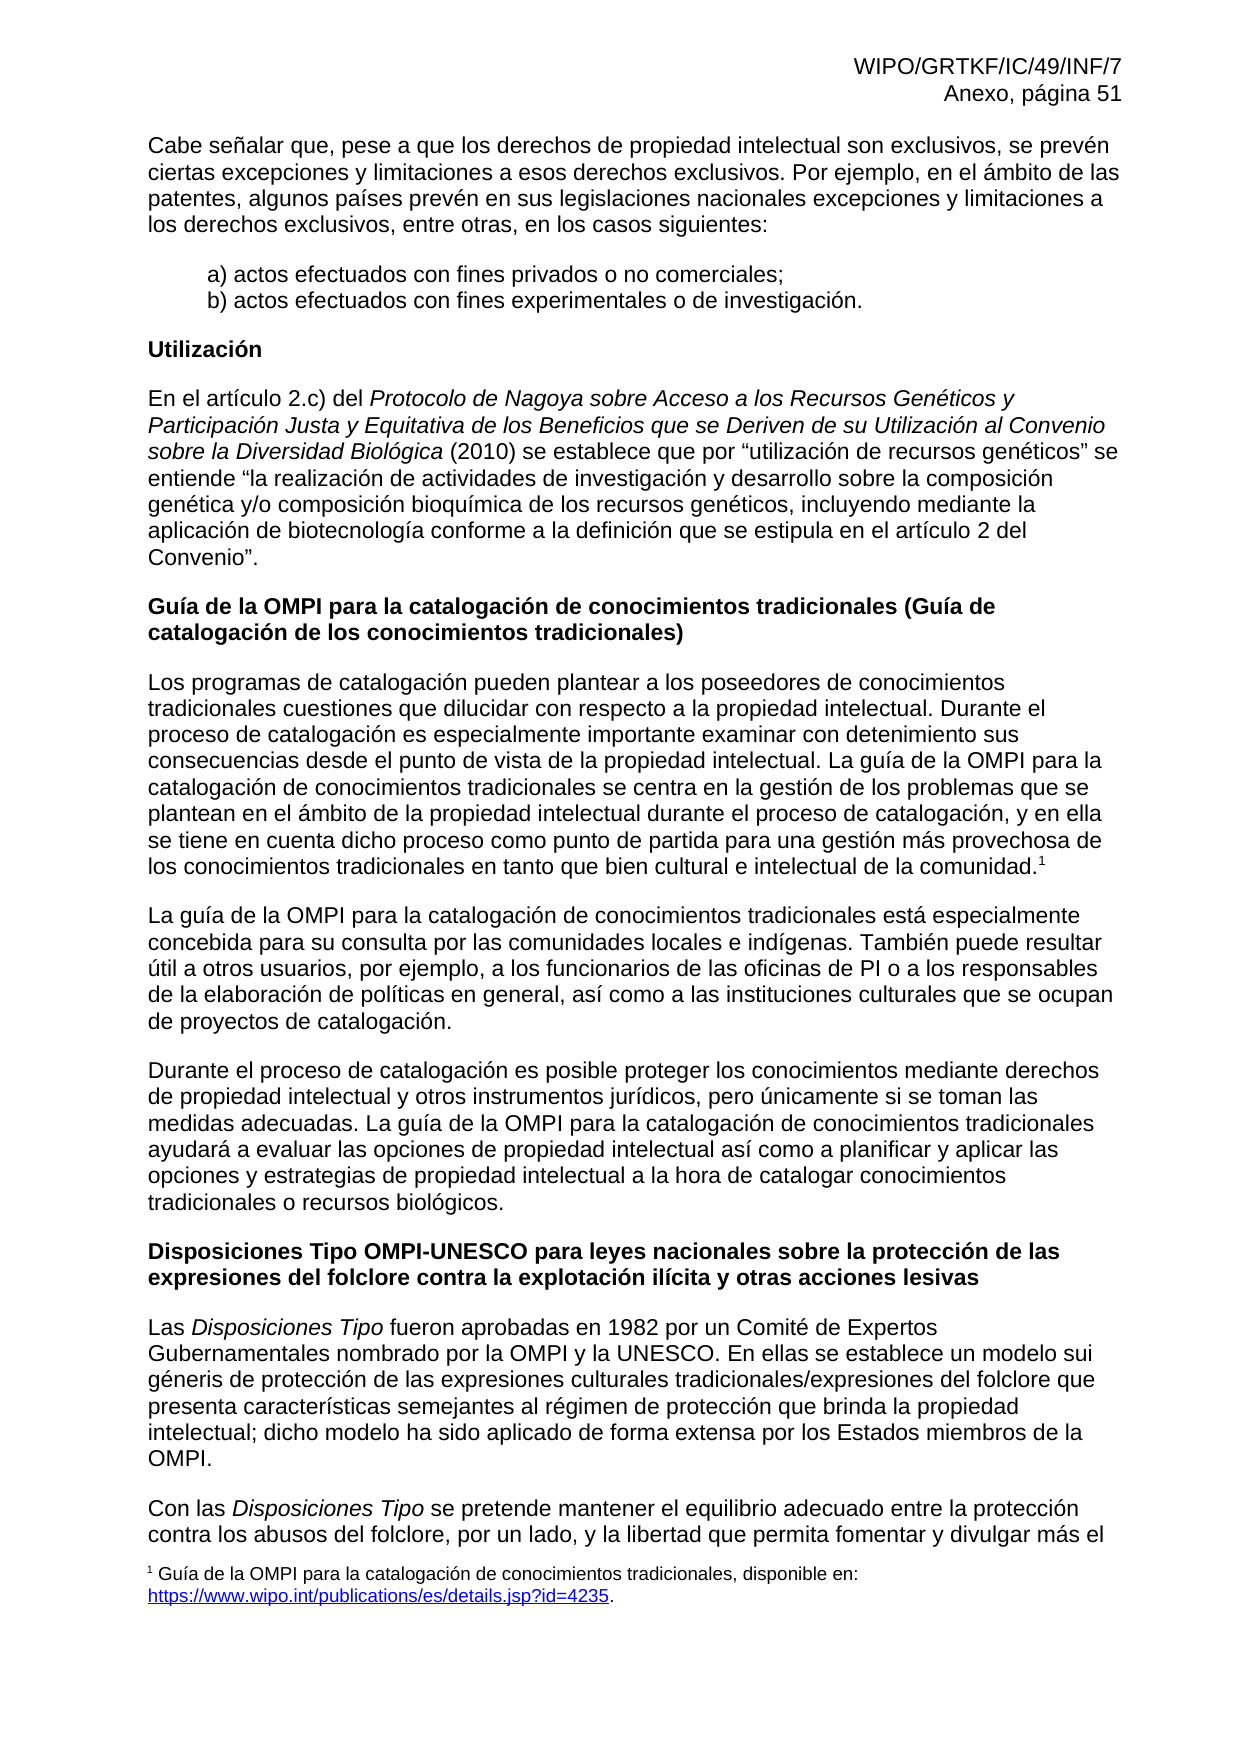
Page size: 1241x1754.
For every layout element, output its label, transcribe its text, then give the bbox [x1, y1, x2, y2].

text La guía de la OMPI para la catalogación de conocimientos tradicionales está especialmente concebida para su consulta por las comunidades locales e indígenas. También puede resultar útil a otros usuarios, por ejemplo, a los funcionarios de las oficinas de PI o a los responsables de la elaboración de políticas en general, así como a las instituciones culturales que se ocupan de proyectos de catalogación. [148, 902, 1122, 1034]
text a) actos efectuados con fines privados o no comerciales; [207, 261, 1122, 287]
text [148, 1494, 1122, 1547]
text Durante el proceso de catalogación es posible proteger los conocimientos mediante derechos de propiedad intelectual y otros instrumentos jurídicos, pero únicamente si se toman las medidas adecuadas. La guía de la OMPI para la catalogación de conocimientos tradicionales ayudará a evaluar las opciones de propiedad intelectual así como a planificar y aplicar las opciones y estrategias de propiedad intelectual a la hora de catalogar conocimientos tradicionales o recursos biológicos. [148, 1057, 1122, 1215]
text Las Disposiciones Tipo fueron aprobadas en 1982 por un Comité de Expertos Gubernamentales nombrado por la OMPI y la UNESCO. En ellas se establece un modelo sui géneris de protección de las expresiones culturales tradicionales/expresiones del folclore que presenta características semejantes al régimen de protección que brinda la propiedad intelectual; dicho modelo ha sido aplicado de forma extensa por los Estados miembros de la OMPI. [148, 1313, 1122, 1472]
subtitle Utilización [148, 336, 1122, 362]
text b) actos efectuados con fines experimentales o de investigación. [207, 287, 1122, 313]
text Cabe señalar que, pese a que los derechos de propiedad intelectual son exclusivos, se prevén ciertas excepciones y limitaciones a esos derechos exclusivos. Por ejemplo, en el ámbito de las patentes, algunos países prevén en sus legislaciones nacionales excepciones y limitaciones a los derechos exclusivos, entre otras, en los casos siguientes: [148, 132, 1122, 238]
subtitle Disposiciones Tipo OMPI-UNESCO para leyes nacionales sobre la protección de las expresiones del folclore contra la explotación ilícita y otras acciones lesivas [148, 1238, 1122, 1291]
text En el artículo 2.c) del Protocolo de Nagoya sobre Acceso a los Recursos Genéticos y Participación Justa y Equitativa de los Beneficios que se Deriven de su Utilización al Convenio sobre la Diversidad Biológica (2010) se establece que por “utilización de recursos genéticos” se entiende “la realización de actividades de investigación y desarrollo sobre la composición genética y/o composición bioquímica de los recursos genéticos, incluyendo mediante la aplicación de biotecnología conforme a la definición que se estipula en el artículo 2 del Convenio”. [148, 385, 1122, 570]
text Los programas de catalogación pueden plantear a los poseedores de conocimientos tradicionales cuestiones que dilucidar con respecto a la propiedad intelectual. Durante el proceso de catalogación es especialmente importante examinar con detenimiento sus consecuencias desde el punto de vista de la propiedad intelectual. La guía de la OMPI para la catalogación de conocimientos tradicionales se centra en la gestión de los problemas que se plantean en el ámbito de la propiedad intelectual durante el proceso de catalogación, y en ella se tiene en cuenta dicho proceso como punto de partida para una gestión más provechosa de los conocimientos tradicionales en tanto que bien cultural e intelectual de la comunidad. [148, 668, 1122, 879]
subtitle Guía de la OMPI para la catalogación de conocimientos tradicionales (Guía de catalogación de los conocimientos tradicionales) [148, 593, 1122, 646]
